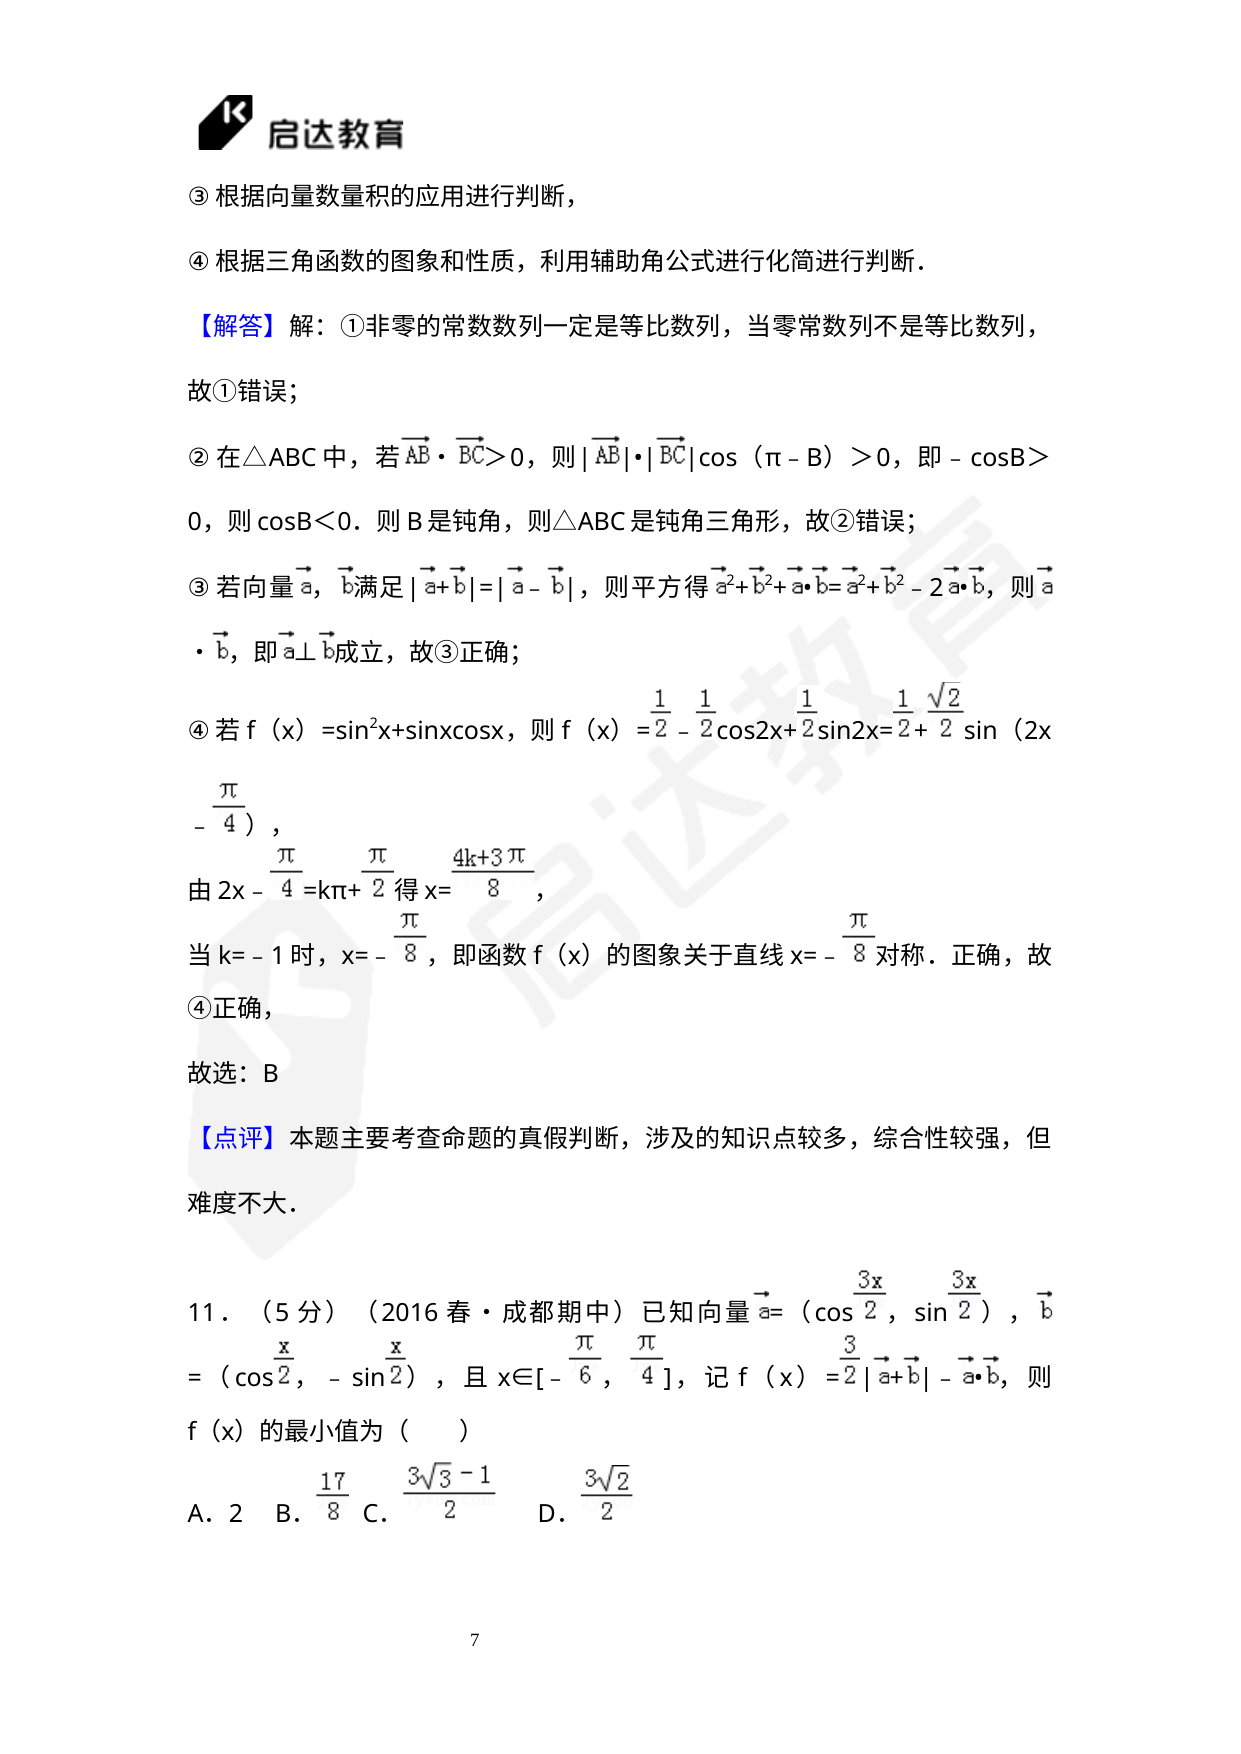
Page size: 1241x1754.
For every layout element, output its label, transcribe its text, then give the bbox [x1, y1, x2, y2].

picture [839, 1332, 860, 1387]
picture [591, 435, 620, 467]
text ③若向量，满足|+|=|﹣|，则平方得2+2+•=2+2﹣2•，则•，即⊥成立，故③正确； [187, 552, 1053, 682]
picture [812, 565, 828, 597]
picture [385, 1332, 406, 1387]
text ②在△ABC中，若•＞0，则||•||cos（π﹣B）＞0，即﹣cosB＞0，则cosB＜0．则B是钝角，则△ABC是钝角三角形，故②错误； [187, 422, 1053, 552]
picture [507, 565, 523, 597]
picture [403, 1462, 496, 1523]
picture [580, 1465, 633, 1523]
picture [401, 435, 430, 467]
text ④若f（x）=sin2x+sinxcosx，则f（x）=﹣cos2x+sin2x=+sin（2x﹣）， [187, 682, 1053, 844]
picture [982, 1355, 999, 1387]
picture [842, 909, 876, 965]
text ③根据向量数量积的应用进行判断， [187, 162, 1053, 227]
picture [656, 435, 685, 467]
picture [198, 95, 404, 150]
picture [957, 1355, 974, 1387]
picture [943, 565, 959, 597]
picture [880, 565, 896, 597]
text ④根据三角函数的图象和性质，利用辅助角公式进行化简进行判断． [187, 227, 1053, 292]
picture [748, 565, 765, 597]
picture [695, 685, 717, 740]
picture [547, 565, 564, 597]
picture [1036, 1290, 1053, 1322]
picture [650, 685, 671, 740]
picture [927, 682, 964, 740]
picture [316, 1468, 349, 1523]
picture [393, 909, 427, 965]
picture [212, 779, 246, 835]
text 故选：B [187, 1039, 1053, 1104]
picture [568, 1332, 602, 1387]
picture [968, 565, 984, 597]
picture [318, 630, 335, 662]
text 【点评】本题主要考查命题的真假判断，涉及的知识点较多，综合性较强，但难度不大． [187, 1104, 1053, 1234]
text 【解答】解：①非零的常数数列一定是等比数列，当零常数列不是等比数列，故①错误； [187, 292, 1053, 422]
picture [873, 1355, 890, 1387]
text 当k=﹣1时，x=﹣，即函数f（x）的图象关于直线x=﹣对称．正确，故④正确， [187, 909, 1053, 1039]
picture [903, 1355, 920, 1387]
picture [273, 1332, 294, 1387]
picture [455, 435, 484, 467]
picture [337, 565, 354, 597]
picture [270, 844, 303, 900]
picture [797, 685, 818, 740]
picture [787, 565, 803, 597]
picture [1036, 565, 1053, 597]
picture [947, 1267, 981, 1322]
picture [753, 1290, 770, 1322]
picture [449, 565, 466, 597]
picture [361, 844, 394, 900]
picture [841, 565, 858, 597]
picture [853, 1267, 887, 1322]
picture [710, 565, 727, 597]
text 由2x﹣=kπ+得x=， [187, 844, 1053, 909]
picture [630, 1332, 664, 1387]
text 11．（5分）（2016春•成都期中）已知向量=（cos，sin），=（cos，﹣sin），且x∈[﹣，]，记f（x）=|+|﹣•，则f（x）的最小值为（ ） [187, 1267, 1053, 1462]
picture [451, 844, 535, 900]
picture [278, 630, 294, 662]
text A．2 B． C． D． [187, 1462, 1053, 1559]
picture [893, 685, 914, 740]
picture [212, 630, 229, 662]
picture [419, 565, 436, 597]
picture [295, 565, 312, 597]
